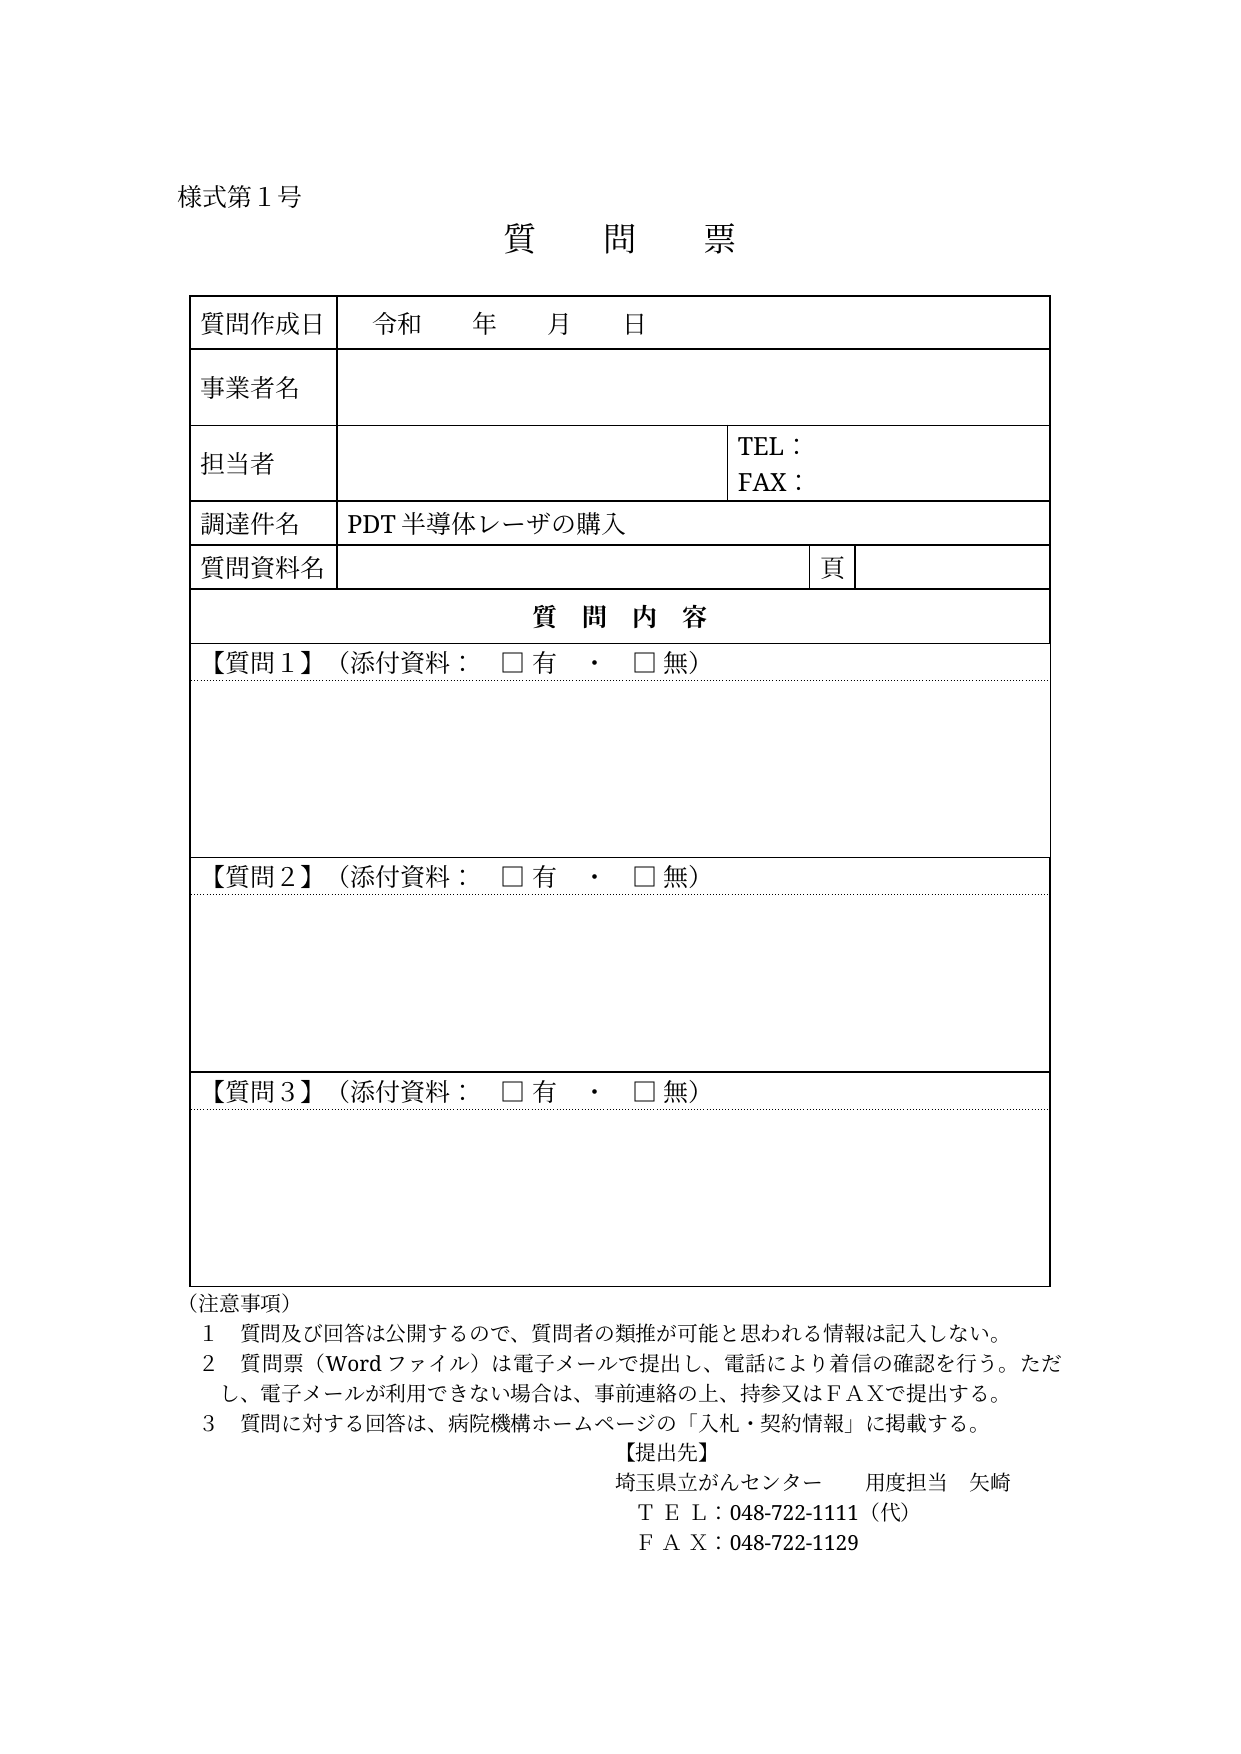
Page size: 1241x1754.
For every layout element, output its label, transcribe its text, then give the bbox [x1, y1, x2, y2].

text Ｆ Ａ Ｘ：048-722-1129 [177, 1527, 1063, 1557]
text 様式第１号 [177, 177, 1063, 213]
table_cell [856, 546, 1049, 588]
table_cell 調達件名 [191, 502, 336, 544]
text 質 問 票 [177, 213, 1063, 261]
table_cell 質問資料名 [191, 546, 336, 588]
table_cell 事業者名 [191, 350, 336, 424]
table_cell [338, 426, 727, 500]
table_cell [338, 546, 809, 588]
table_cell [191, 894, 1049, 1071]
table_cell 質 問 内 容 [191, 590, 1049, 643]
table_cell TEL： FAX： [728, 426, 1049, 500]
table_cell 【質問１】（添付資料： □ 有 ・ □ 無） [191, 644, 1050, 679]
text ２ 質問票（Wordファイル）は電子メールで提出し、電話により着信の確認を行う。ただし、電子メールが利用できない場合は、事前連絡の上、持参又はＦＡＸで提出する。 [177, 1347, 1063, 1407]
table_cell PDT半導体レーザの購入 [338, 502, 1049, 544]
table_cell [338, 350, 1049, 424]
table_cell 【質問３】（添付資料： □ 有 ・ □ 無） [191, 1073, 1049, 1108]
text （注意事項） [177, 1287, 1063, 1317]
table_header 質問作成日 [191, 297, 336, 348]
text 埼玉県立がんセンター 用度担当 矢崎 [177, 1467, 1063, 1497]
table_cell 担当者 [191, 426, 336, 500]
text Ｔ Ｅ Ｌ：048-722-1111（代） [177, 1497, 1063, 1527]
text １ 質問及び回答は公開するので、質問者の類推が可能と思われる情報は記入しない。 [177, 1317, 1063, 1347]
table_header 令和 年 月 日 [338, 297, 1049, 348]
text 【提出先】 [177, 1437, 1063, 1467]
table_cell [191, 680, 1050, 857]
table_cell 【質問２】（添付資料： □ 有 ・ □ 無） [191, 858, 1049, 894]
table_cell [191, 1109, 1049, 1286]
text ３ 質問に対する回答は、病院機構ホームページの「入札・契約情報」に掲載する。 [177, 1407, 1063, 1437]
table_cell 頁 [810, 546, 854, 588]
